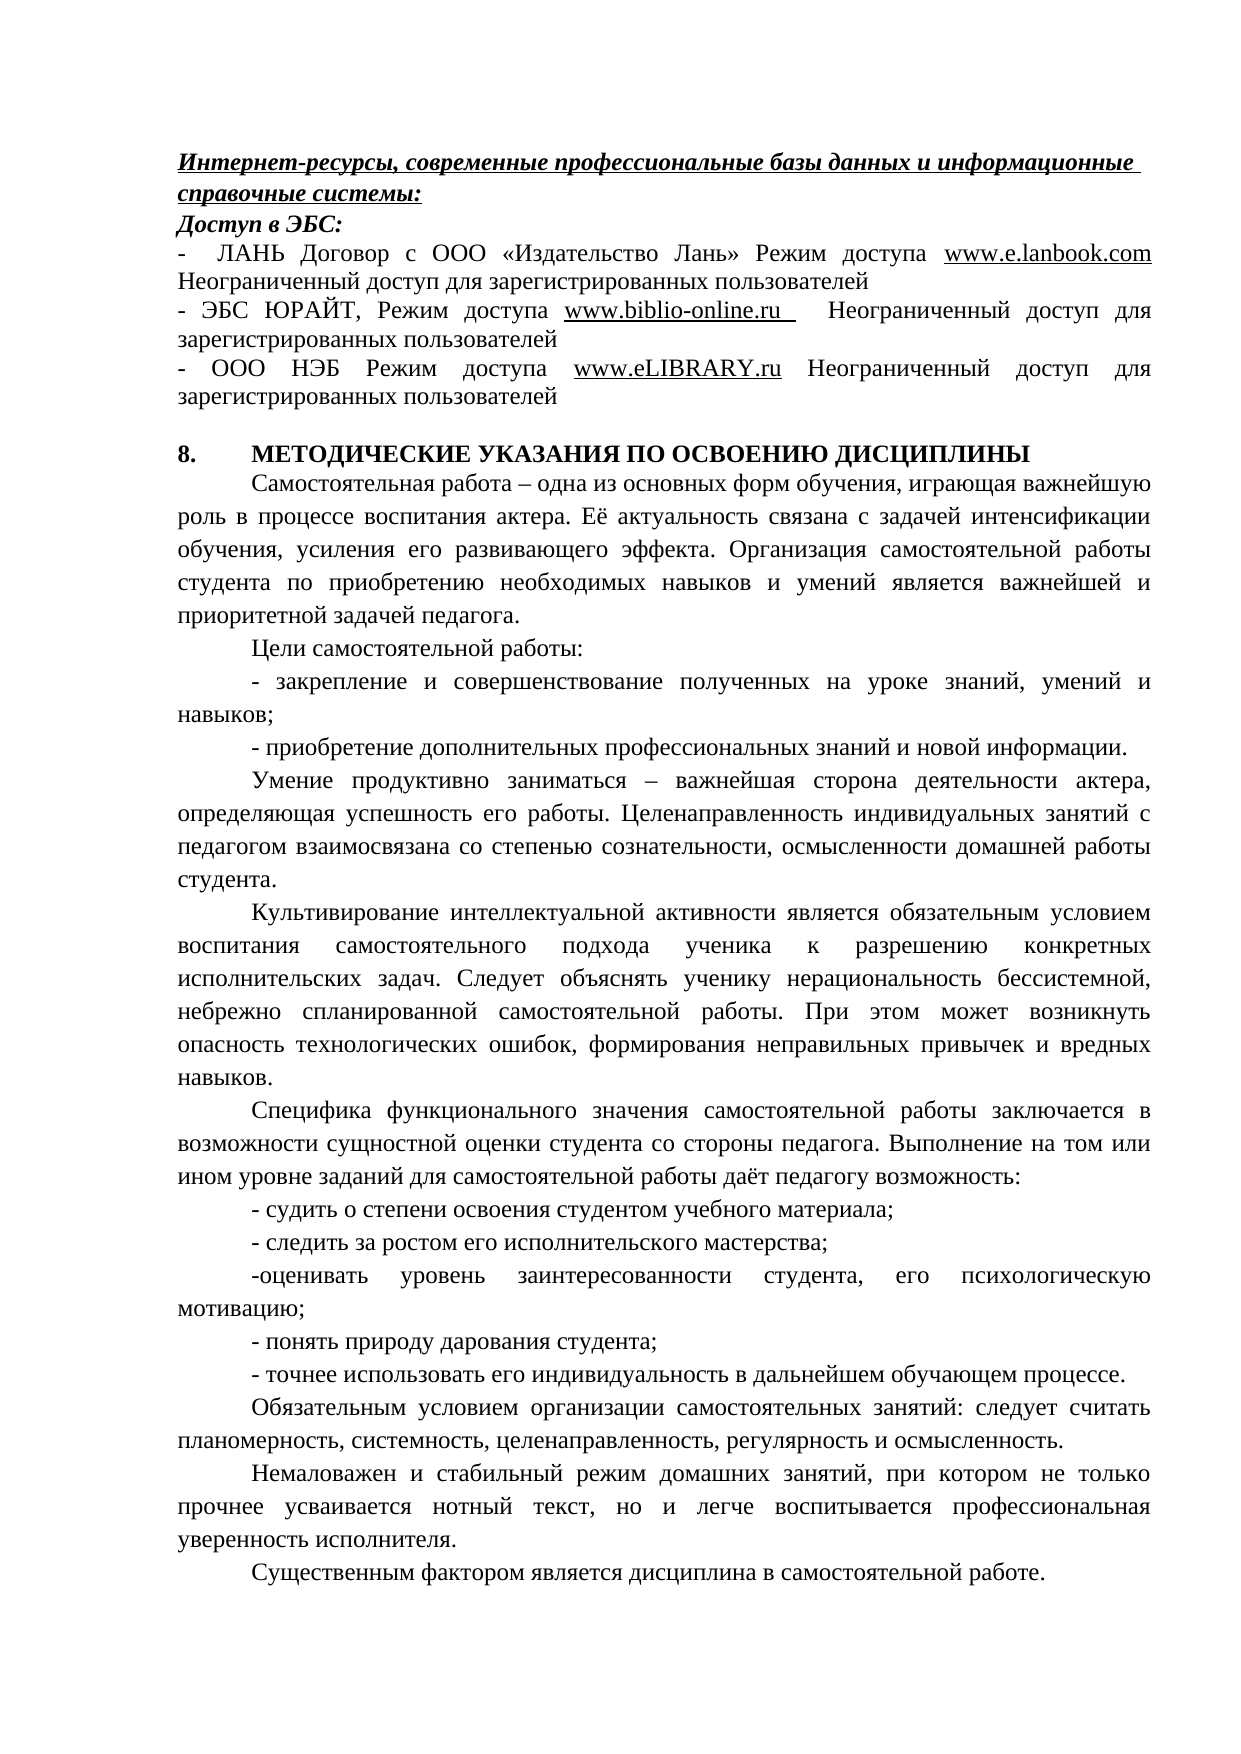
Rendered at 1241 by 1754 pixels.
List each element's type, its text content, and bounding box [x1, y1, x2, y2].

text Умение продуктивно заниматься – важнейшая сторона деятельности актера, определяющая успешность его работы. Целенаправленность индивидуальных занятий с педагогом взаимосвязана со степенью сознательности, осмысленности домашней работы студента. [177, 765, 1152, 893]
text - следить за ростом его исполнительского мастерства; [177, 1227, 1152, 1256]
text - понять природу дарования студента; [177, 1326, 1152, 1355]
text - приобретение дополнительных профессиональных знаний и новой информации. [177, 732, 1152, 761]
text Самостоятельная работа – одна из основных форм обучения, играющая важнейшую роль в процессе воспитания актера. Её актуальность связана с задачей интенсификации обучения, усиления его развивающего эффекта. Организация самостоятельной работы студента по приобретению необходимых навыков и умений является важнейшей и приоритетной задачей педагога. [177, 468, 1152, 628]
text Интернет-ресурсы, современные профессиональные базы данных и информационные справочные системы: [177, 147, 1152, 207]
text Культивирование интеллектуальной активности является обязательным условием воспитания самостоятельного подхода ученика к разрешению конкретных исполнительских задач. Следует объяснять ученику нерациональность бессистемной, небрежно спланированной самостоятельной работы. При этом может возникнуть опасность технологических ошибок, формирования неправильных привычек и вредных навыков. [177, 897, 1152, 1091]
text 8. МЕТОДИЧЕСКИЕ УКАЗАНИЯ ПО ОСВОЕНИЮ ДИСЦИПЛИНЫ [177, 439, 1152, 468]
text - судить о степени освоения студентом учебного материала; [177, 1194, 1152, 1223]
text - закрепление и совершенствование полученных на уроке знаний, умений и навыков; [177, 666, 1152, 728]
text - точнее использовать его индивидуальность в дальнейшем обучающем процессе. [177, 1359, 1152, 1388]
text Цели самостоятельной работы: [177, 633, 1152, 662]
text Доступ в ЭБС: [177, 209, 1152, 238]
text - ЭБС ЮРАЙТ, Режим доступа www.biblio-online.ru Неограниченный доступ для зарегистрированных пользователей [177, 295, 1152, 353]
text -оценивать уровень заинтересованности студента, его психологическую мотивацию; [177, 1260, 1152, 1322]
text Существенным фактором является дисциплина в самостоятельной работе. [177, 1557, 1152, 1586]
text Немаловажен и стабильный режим домашних занятий, при котором не только прочнее усваивается нотный текст, но и легче воспитывается профессиональная уверенность исполнителя. [177, 1458, 1152, 1553]
text - ЛАНЬ Договор с ООО «Издательство Лань» Режим доступа www.e.lanbook.com Неограниченный доступ для зарегистрированных пользователей [177, 238, 1152, 295]
text Обязательным условием организации самостоятельных занятий: следует считать планомерность, системность, целенаправленность, регулярность и осмысленность. [177, 1392, 1152, 1454]
text Специфика функционального значения самостоятельной работы заключается в возможности сущностной оценки студента со стороны педагога. Выполнение на том или ином уровне заданий для самостоятельной работы даёт педагогу возможность: [177, 1095, 1152, 1190]
text - ООО НЭБ Режим доступа www.eLIBRARY.ru Неограниченный доступ для зарегистрированных пользователей [177, 353, 1152, 410]
